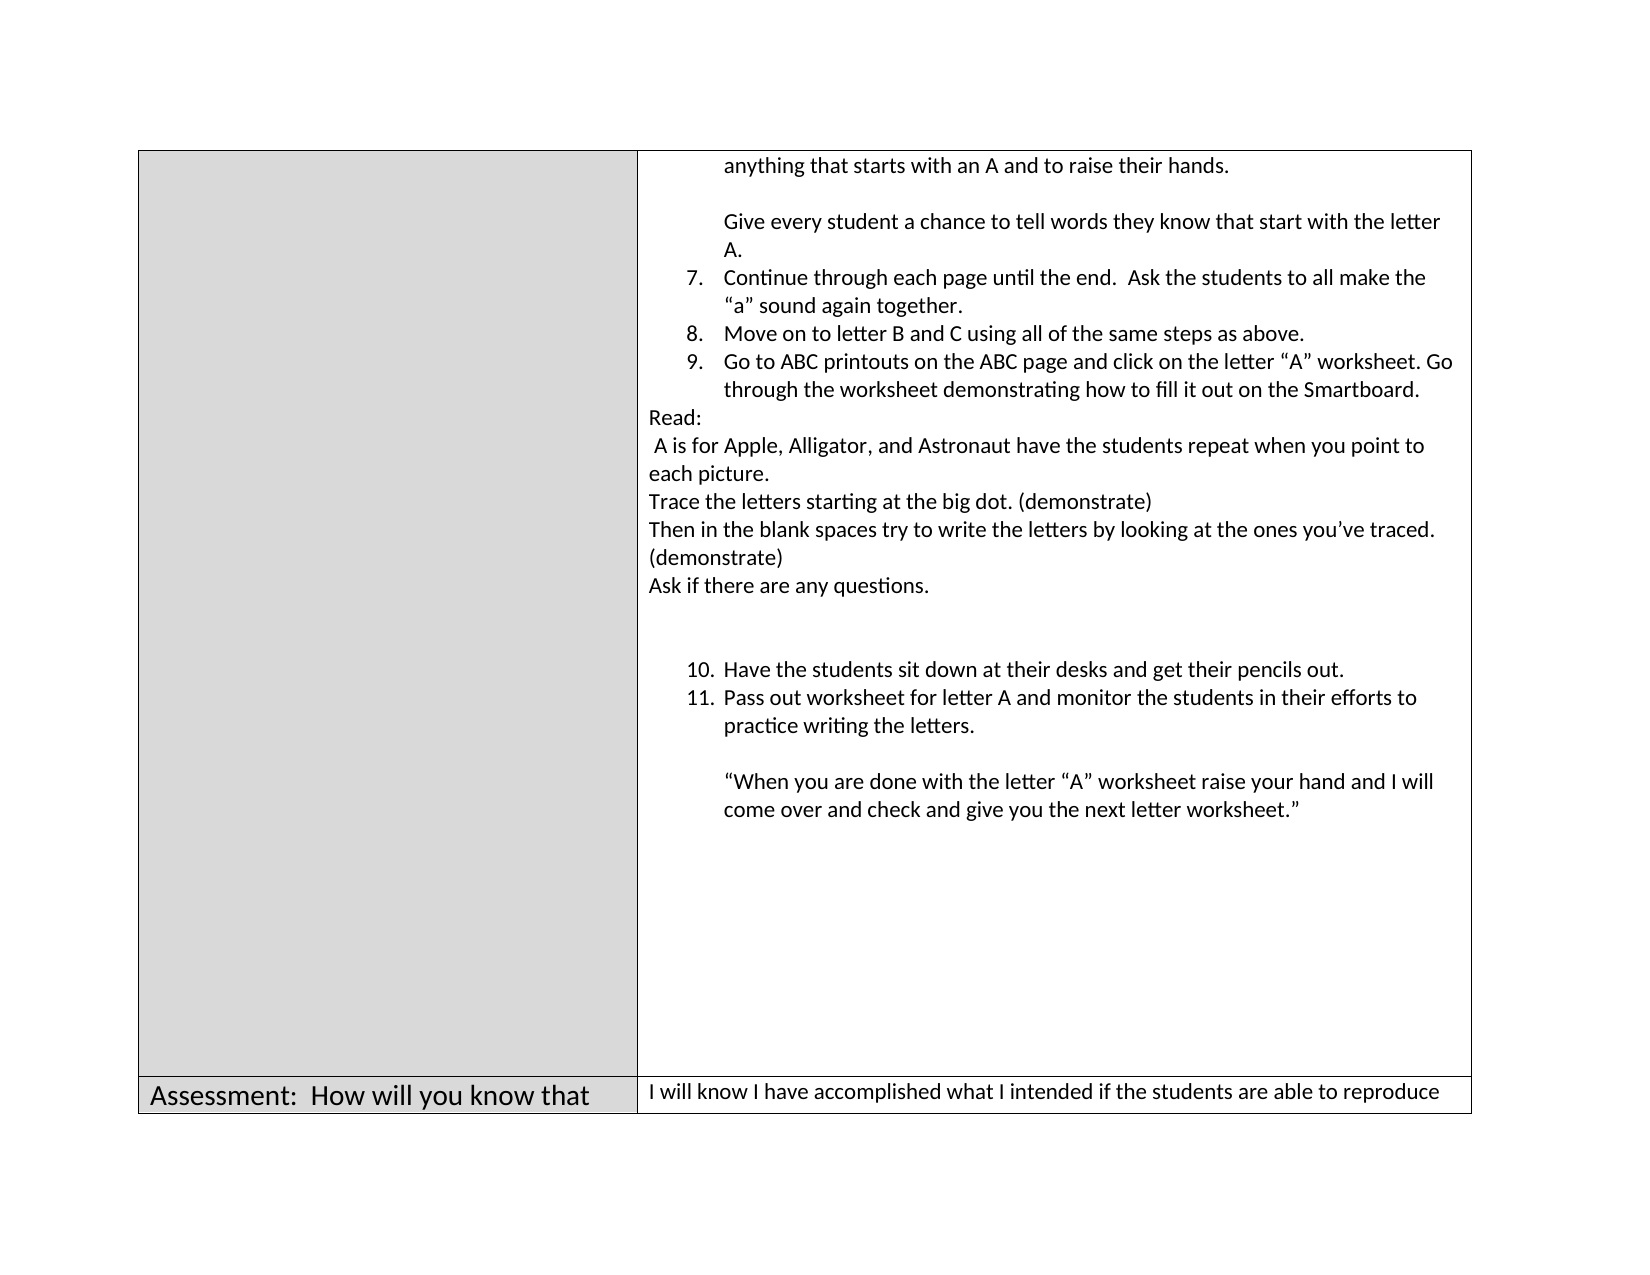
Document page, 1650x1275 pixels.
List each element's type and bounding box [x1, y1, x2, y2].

table_cell [139, 1077, 637, 1112]
table_cell [139, 151, 637, 1076]
table_cell [638, 1077, 1471, 1112]
table_cell [638, 151, 1471, 1076]
